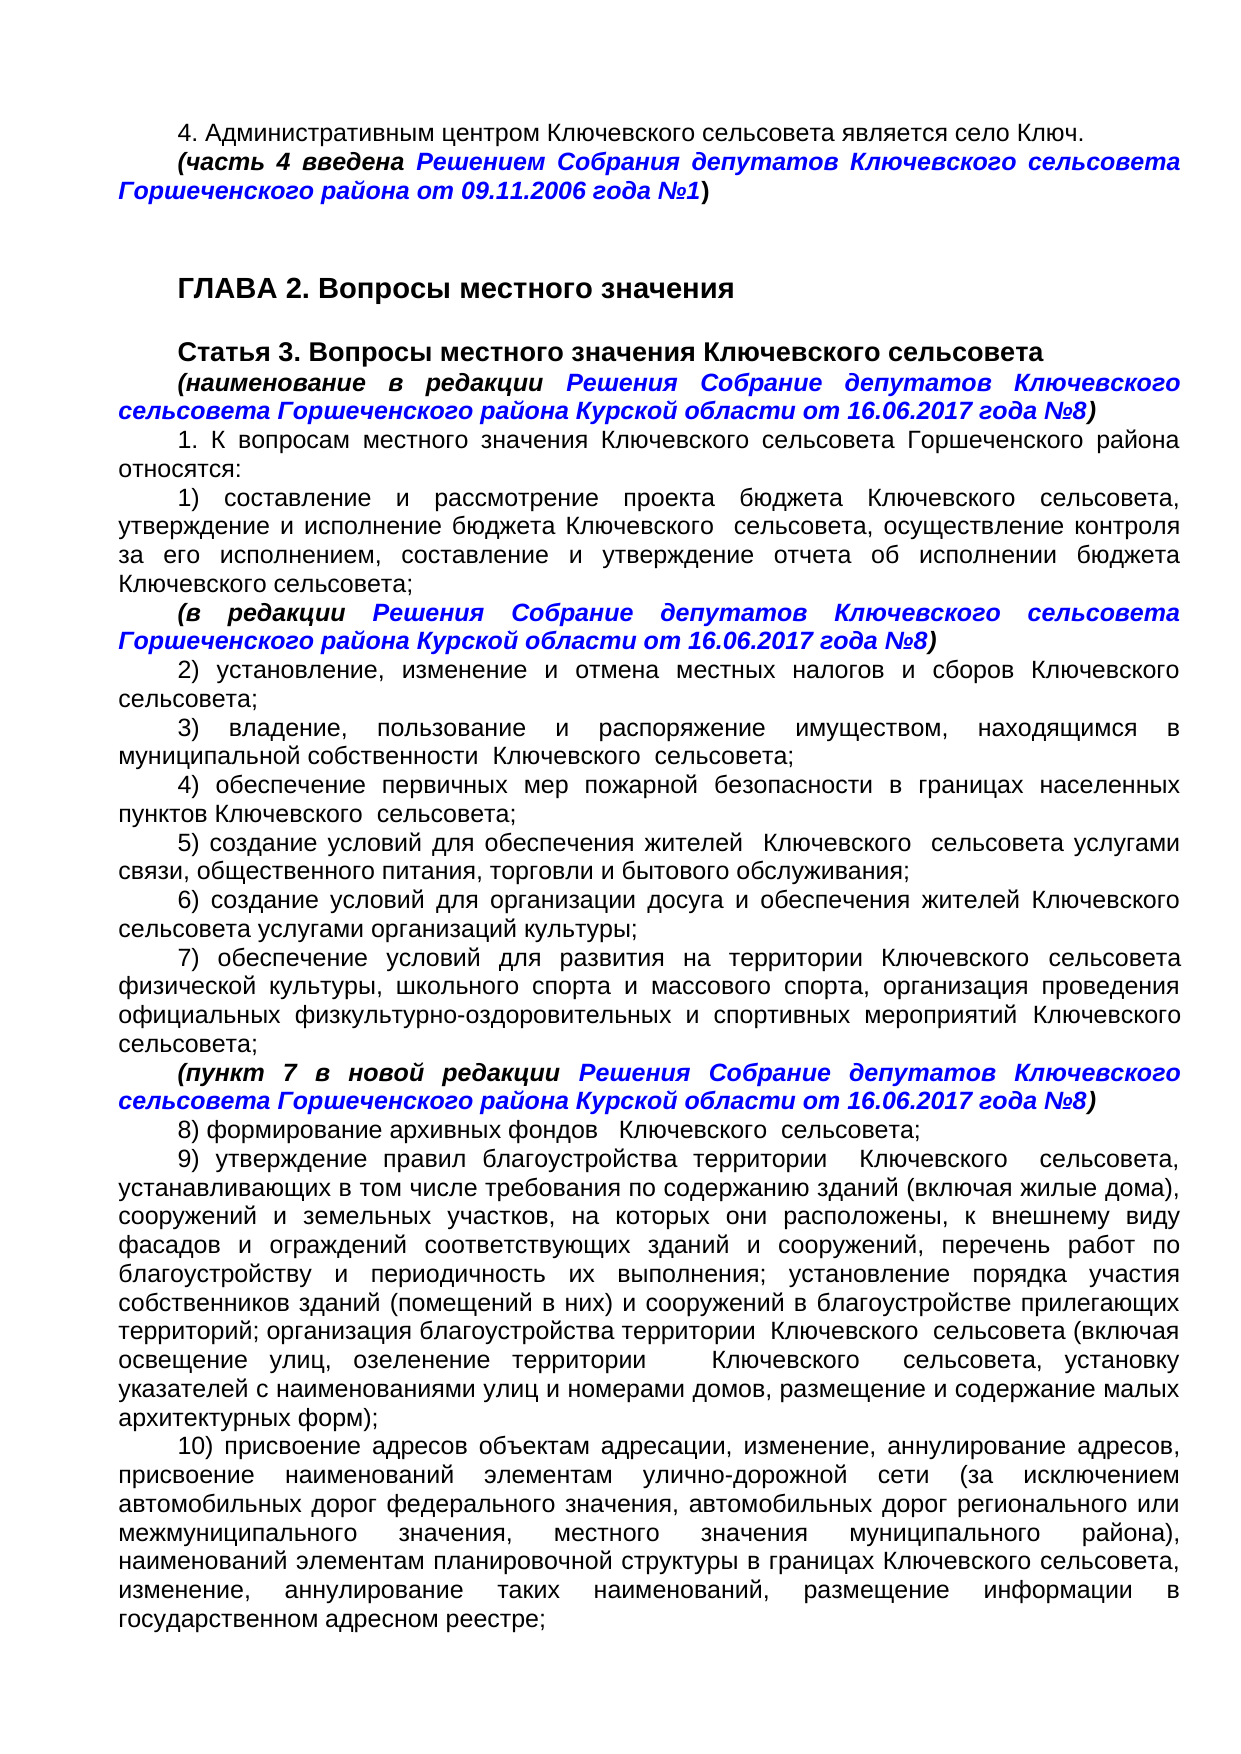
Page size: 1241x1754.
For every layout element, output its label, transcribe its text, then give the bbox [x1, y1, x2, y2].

text 6) создание условий для организации досуга и обеспечения жителей Ключевского сельсовета услугами организаций культуры; [118, 885, 1181, 942]
text (в редакции Решения Собрание депутатов Ключевского сельсовета Горшеченского района Курской области от 16.06.2017 года №8) [118, 597, 1181, 655]
text 4) обеспечение первичных мер пожарной безопасности в границах населенных пунктов Ключевского сельсовета; [118, 770, 1181, 827]
text 1) составление и рассмотрение проекта бюджета Ключевского сельсовета, утверждение и исполнение бюджета Ключевского сельсовета, осуществление контроля за его исполнением, составление и утверждение отчета об исполнении бюджета Ключевского сельсовета; [118, 482, 1181, 597]
text (пункт 7 в новой редакции Решения Собрание депутатов Ключевского сельсовета Горшеченского района Курской области от 16.06.2017 года №8) [118, 1057, 1181, 1115]
text (наименование в редакции Решения Собрание депутатов Ключевского сельсовета Горшеченского района Курской области от 16.06.2017 года №8) [118, 367, 1181, 425]
text 8) формирование архивных фондов Ключевского сельсовета; [118, 1115, 1181, 1144]
text 10) присвоение адресов объектам адресации, изменение, аннулирование адресов, присвоение наименований элементам улично-дорожной сети (за исключением автомобильных дорог федерального значения, автомобильных дорог регионального или межмуниципального значения, местного значения муниципального района), наименований элементам планировочной структуры в границах Ключевского сельсовета, изменение, аннулирование таких наименований, размещение информации в государственном адресном реестре; [118, 1431, 1181, 1632]
text (часть 4 введена Решением Собрания депутатов Ключевского сельсовета Горшеченского района от 09.11.2006 года №1) [118, 147, 1181, 204]
text ГЛАВА 2. Вопросы местного значения [118, 271, 1181, 305]
text 1. К вопросам местного значения Ключевского сельсовета Горшеченского района относятся: [118, 425, 1181, 482]
text 3) владение, пользование и распоряжение имуществом, находящимся в муниципальной собственности Ключевского сельсовета; [118, 712, 1181, 770]
text 7) обеспечение условий для развития на территории Ключевского сельсовета физической культуры, школьного спорта и массового спорта, организация проведения официальных физкультурно-оздоровительных и спортивных мероприятий Ключевского сельсовета; [118, 942, 1181, 1057]
text 9) утверждение правил благоустройства территории Ключевского сельсовета, устанавливающих в том числе требования по содержанию зданий (включая жилые дома), сооружений и земельных участков, на которых они расположены, к внешнему виду фасадов и ограждений соответствующих зданий и сооружений, перечень работ по благоустройству и периодичность их выполнения; установление порядка участия собственников зданий (помещений в них) и сооружений в благоустройстве прилегающих территорий; организация благоустройства территории Ключевского сельсовета (включая освещение улиц, озеленение территории Ключевского сельсовета, установку указателей с наименованиями улиц и номерами домов, размещение и содержание малых архитектурных форм); [118, 1144, 1181, 1431]
text 5) создание условий для обеспечения жителей Ключевского сельсовета услугами связи, общественного питания, торговли и бытового обслуживания; [118, 827, 1181, 885]
text 4. Административным центром Ключевского сельсовета является село Ключ. [118, 118, 1181, 147]
text 2) установление, изменение и отмена местных налогов и сборов Ключевского сельсовета; [118, 655, 1181, 712]
text Статья 3. Вопросы местного значения Ключевского сельсовета [118, 336, 1181, 367]
